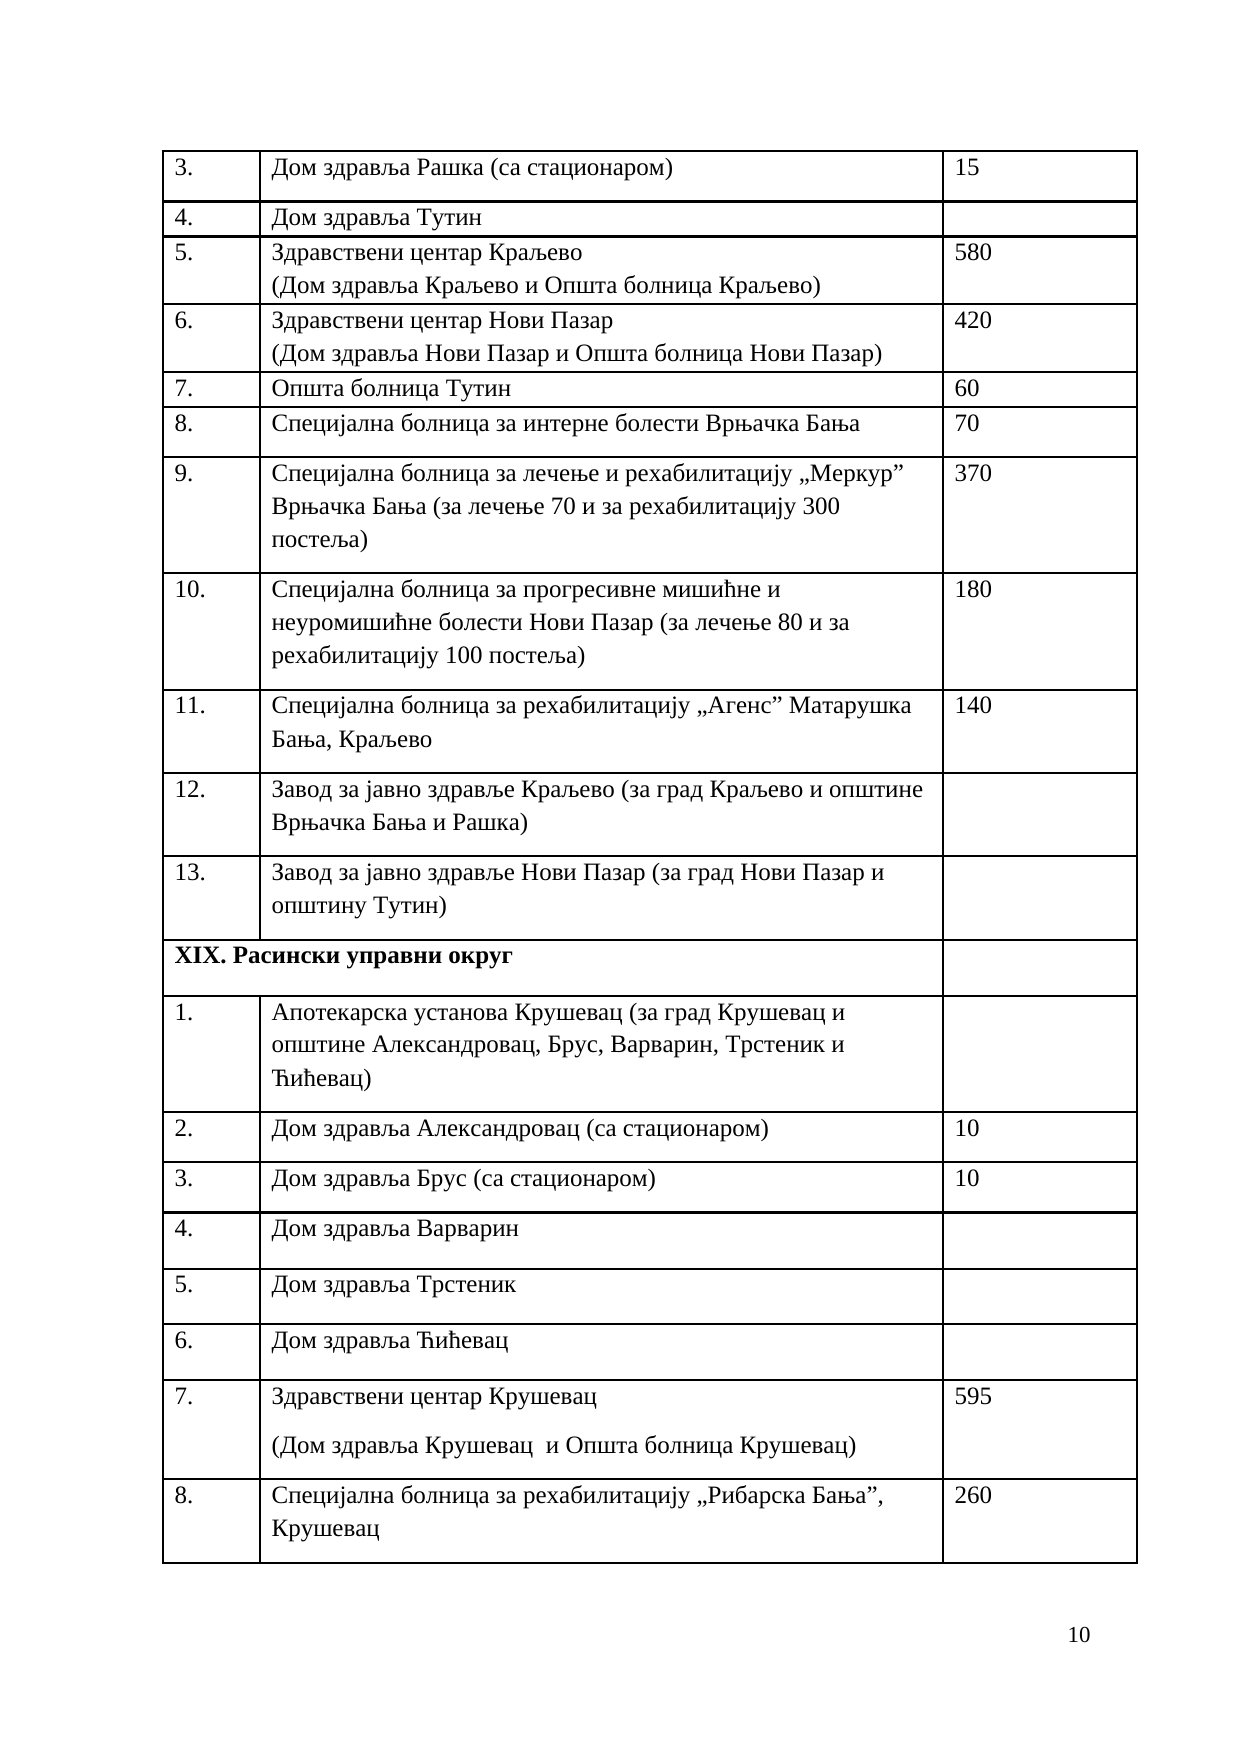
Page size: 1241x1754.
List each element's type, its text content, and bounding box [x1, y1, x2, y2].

table_cell Дом здравља Александровац (са стационаром) [261, 1113, 942, 1161]
table_cell 9. [164, 458, 259, 572]
table_cell [944, 941, 1136, 994]
table_cell Здравствени центар Краљево (Дом здравља Краљево и Општа болница Краљево) [261, 238, 942, 303]
table_cell Специјална болница за интерне болести Врњачка Бања [261, 408, 942, 456]
table_cell 12. [164, 774, 259, 855]
table_cell [944, 1214, 1136, 1267]
table_cell 8. [164, 408, 259, 456]
table_cell Дом здравља Тутин [261, 203, 942, 235]
table_cell 580 [944, 238, 1136, 303]
table_cell [944, 1270, 1136, 1323]
table_cell [944, 997, 1136, 1111]
table_cell [944, 1325, 1136, 1379]
table_cell [944, 857, 1136, 938]
table_cell 260 [944, 1480, 1136, 1562]
table_cell Здравствени центар Нови Пазар (Дом здравља Нови Пазар и Општа болница Нови Пазар) [261, 305, 942, 371]
table_cell Дом здравља Рашка (са стационаром) [261, 152, 942, 200]
table_cell 6. [164, 1325, 259, 1379]
table_cell [944, 203, 1136, 235]
table_cell 420 [944, 305, 1136, 371]
table_cell 8. [164, 1480, 259, 1562]
table_cell Дом здравља Брус (са стационаром) [261, 1163, 942, 1211]
table_cell Дом здравља Трстеник [261, 1270, 942, 1323]
table_cell 3. [164, 1163, 259, 1211]
table_cell Завод за јавно здравље Краљево (за град Краљево и општине Врњачка Бања и Рашка) [261, 774, 942, 855]
table_cell 4. [164, 203, 259, 235]
table_cell Здравствени центар Крушевац (Дом здравља Крушевац и Општа болница Крушевац) [261, 1381, 942, 1478]
table_cell 180 [944, 574, 1136, 688]
table_cell Специјална болница за рехабилитацију „Рибарска Бања”, Крушевац [261, 1480, 942, 1562]
table_cell 13. [164, 857, 259, 938]
table_cell Завод за јавно здравље Нови Пазар (за град Нови Пазар и општину Тутин) [261, 857, 942, 938]
table_cell 15 [944, 152, 1136, 200]
table_cell 140 [944, 691, 1136, 772]
table_cell Апотекарска установа Крушевац (за град Крушевац и општине Александровац, Брус, Варварин, Трстеник и Ћићевац) [261, 997, 942, 1111]
table_cell XIX. Расински управни округ [164, 941, 942, 994]
table_cell Општа болница Тутин [261, 373, 942, 406]
table_cell 370 [944, 458, 1136, 572]
table_cell 7. [164, 373, 259, 406]
table_cell 60 [944, 373, 1136, 406]
table_cell Специјална болница за прогресивне мишићне и неуромишићне болести Нови Пазар (за лечење 80 и за рехабилитацију 100 постеља) [261, 574, 942, 688]
table_cell Специјална болница за лечење и рехабилитацију „Меркур” Врњачка Бања (за лечење 70 и за рехабилитацију 300 постеља) [261, 458, 942, 572]
table_cell 4. [164, 1214, 259, 1267]
table_cell 5. [164, 238, 259, 303]
table_cell [944, 774, 1136, 855]
table_cell 2. [164, 1113, 259, 1161]
table_cell 70 [944, 408, 1136, 456]
table_cell 5. [164, 1270, 259, 1323]
table_cell 595 [944, 1381, 1136, 1478]
table_cell 10. [164, 574, 259, 688]
table_cell 1. [164, 997, 259, 1111]
table_cell 10 [944, 1163, 1136, 1211]
table_cell 11. [164, 691, 259, 772]
table_cell Дом здравља Варварин [261, 1214, 942, 1267]
table_cell 7. [164, 1381, 259, 1478]
table_cell Специјална болница за рехабилитацију „Агенс” Матарушка Бања, Краљево [261, 691, 942, 772]
table_cell 10 [944, 1113, 1136, 1161]
table_cell Дом здравља Ћићевац [261, 1325, 942, 1379]
table_cell 3. [164, 152, 259, 200]
table_cell 6. [164, 305, 259, 371]
